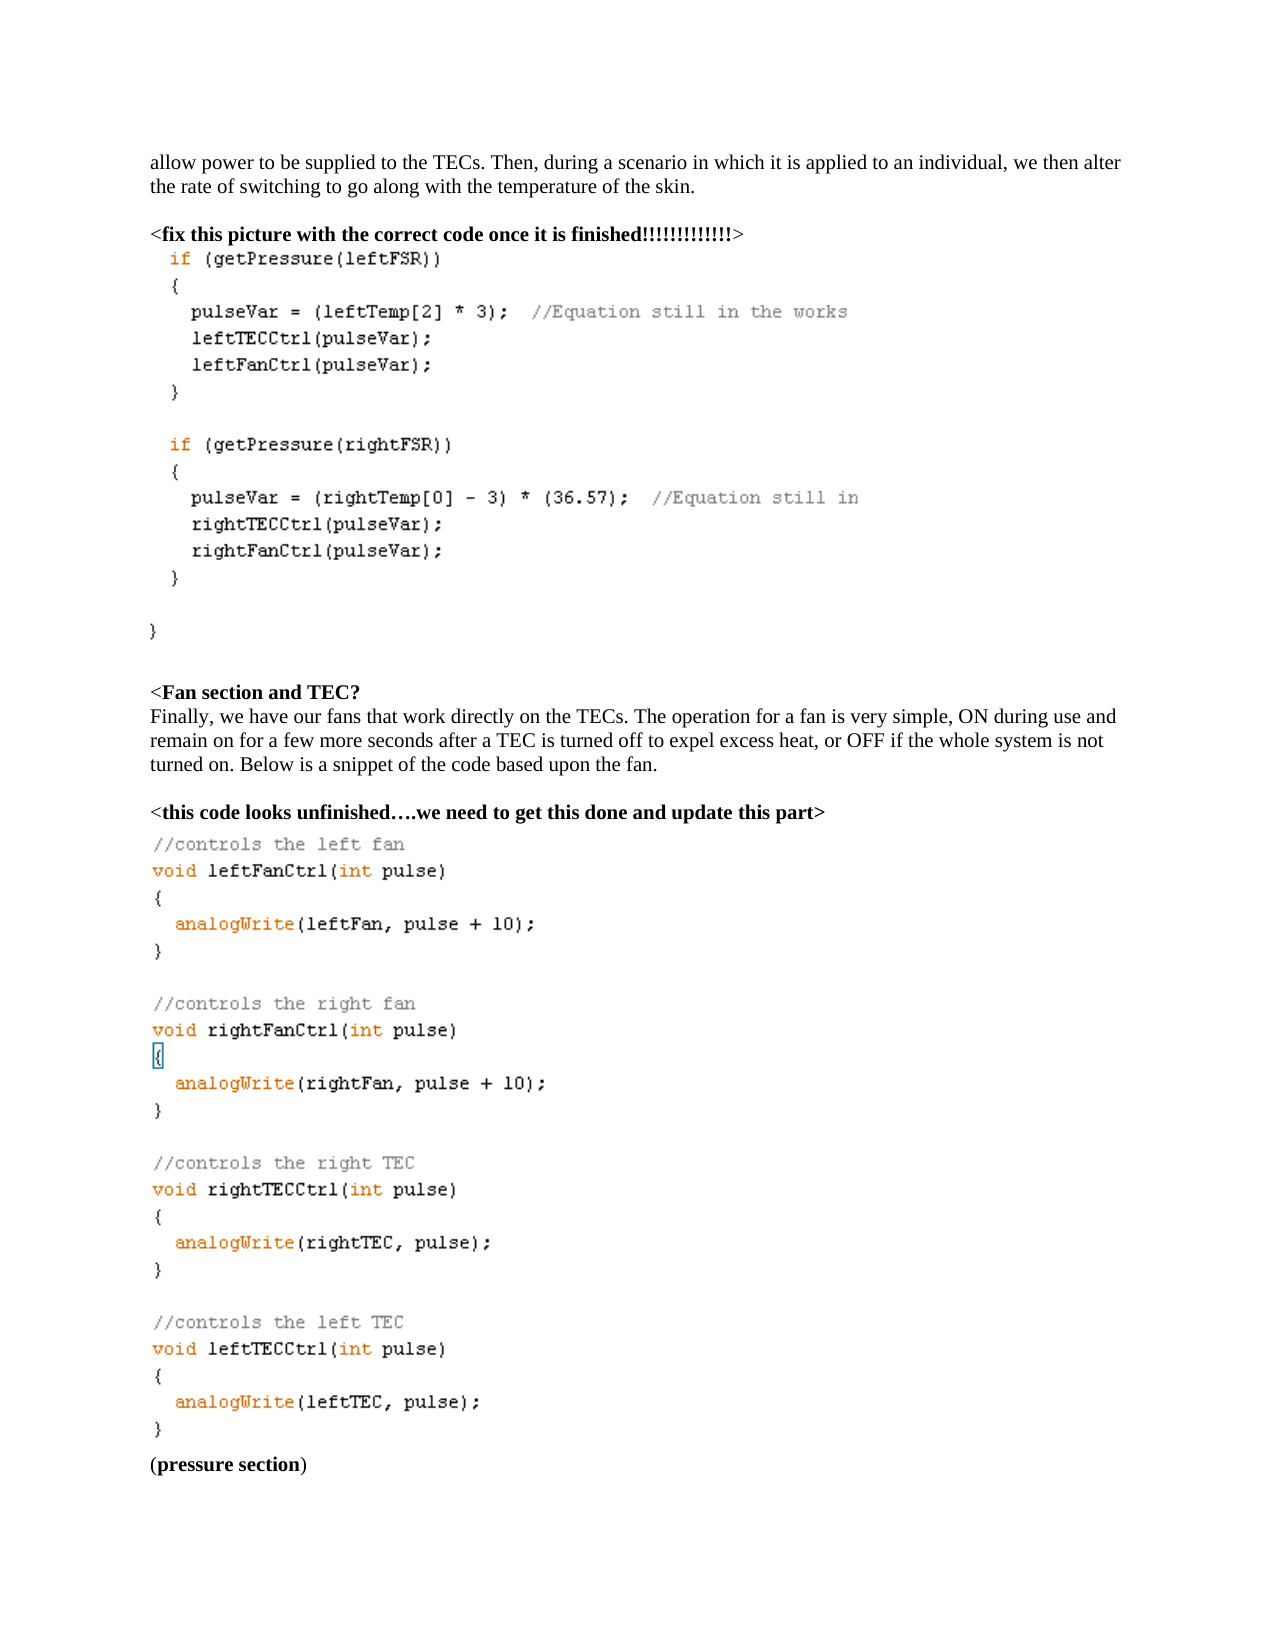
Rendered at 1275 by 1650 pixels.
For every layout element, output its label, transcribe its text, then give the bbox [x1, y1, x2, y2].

text <this code looks unfinished….we need to get this done and update this part> [150, 800, 1125, 824]
text <Fan section and TEC? [150, 680, 1125, 704]
picture [150, 246, 858, 656]
picture [150, 824, 661, 1453]
text Finally, we have our fans that work directly on the TECs. The operation for a fan is very simple, ON during use and remain on for a few more seconds after a TEC is turned off to expel excess heat, or OFF if the whole system is not turned on. Below is a snippet of the code based upon the fan. [150, 704, 1125, 776]
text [150, 150, 1125, 198]
text <fix this picture with the correct code once it is finished!!!!!!!!!!!!!> [150, 222, 1125, 246]
text (pressure section) [150, 1452, 1125, 1476]
